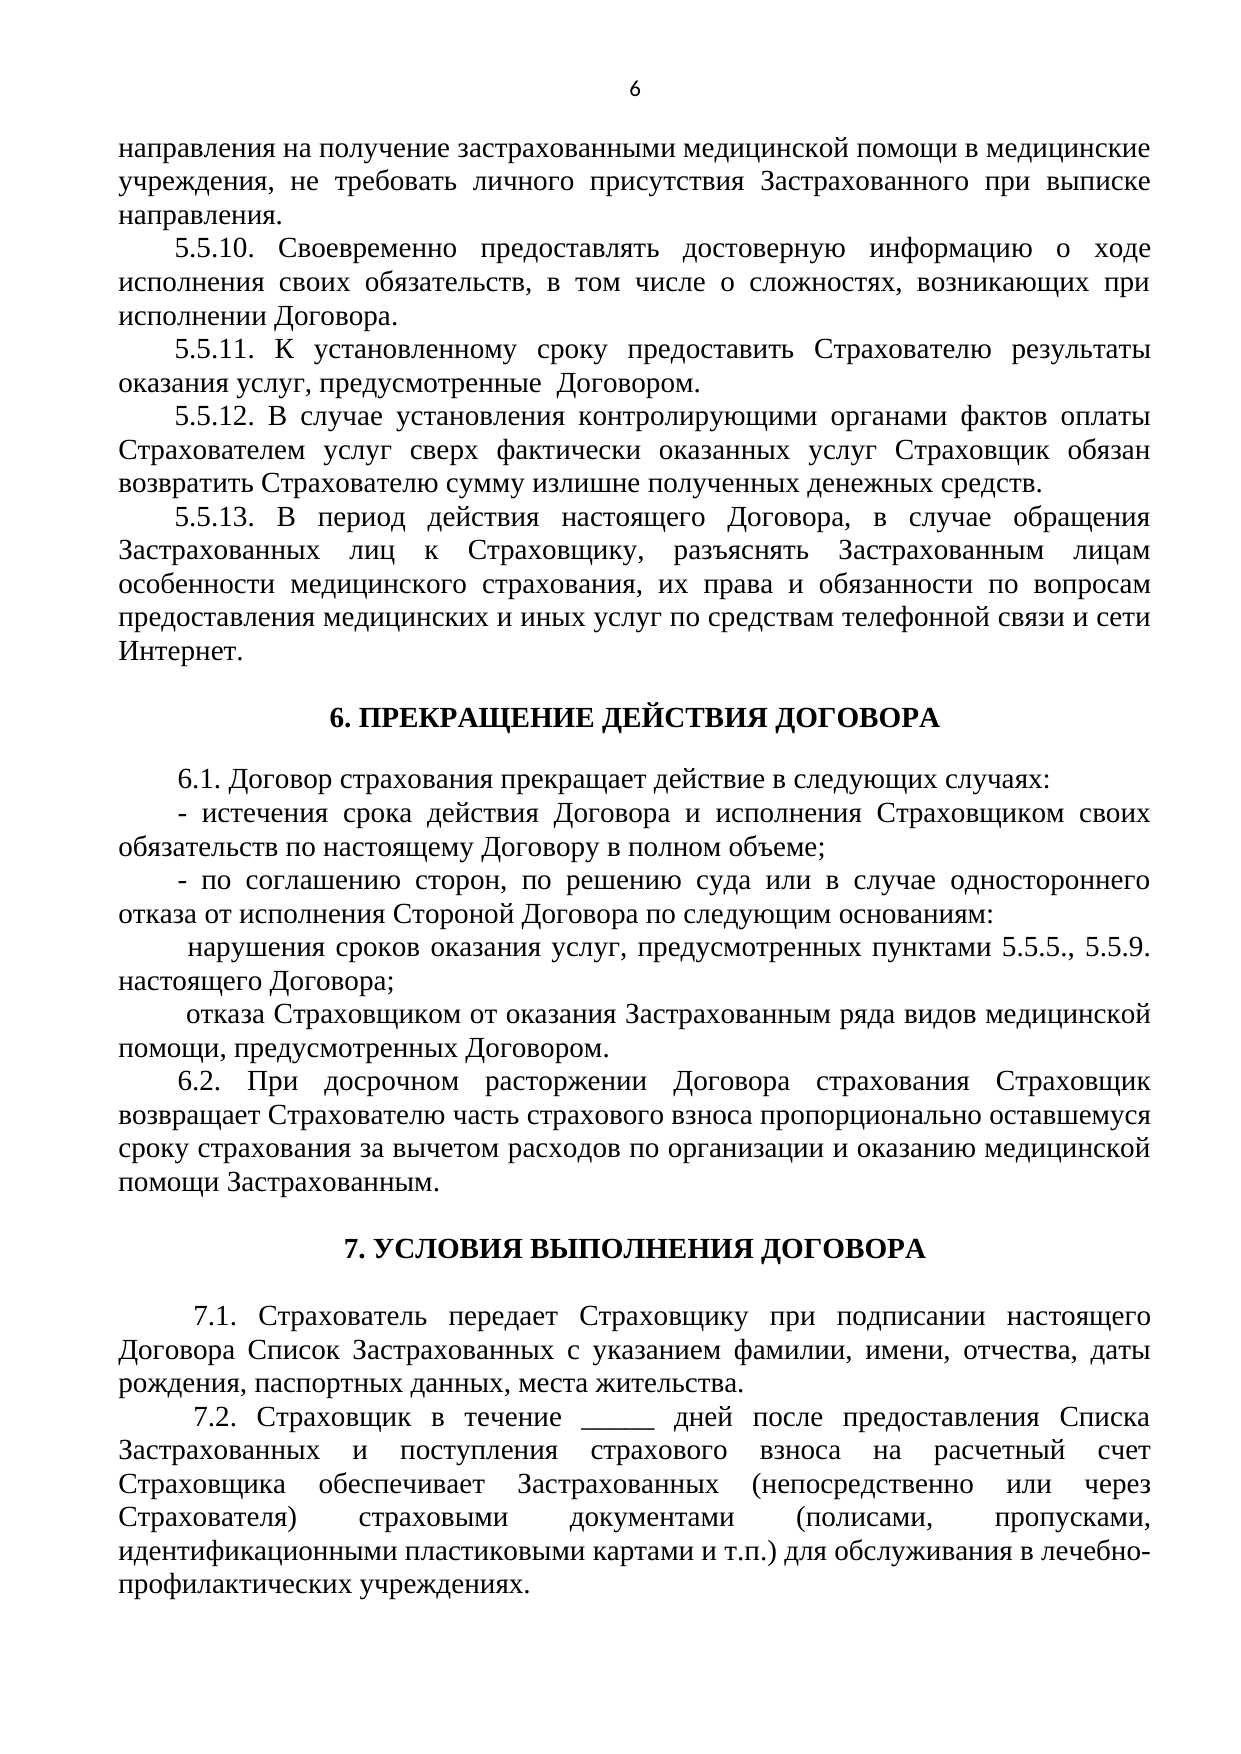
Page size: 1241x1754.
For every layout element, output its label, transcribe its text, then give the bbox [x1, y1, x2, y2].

text 7. УСЛОВИЯ выполнения договора [118, 1231, 1152, 1265]
text 5.5.10. Своевременно предоставлять достоверную информацию о ходе исполнения своих обязательств, в том числе о сложностях, возникающих при исполнении Договора. [118, 231, 1152, 331]
text 6.1. Договор страхования прекращает действие в следующих случаях: [118, 762, 1152, 795]
text отказа Страховщиком от оказания Застрахованным ряда видов медицинской помощи, предусмотренных Договором. [118, 996, 1152, 1063]
text 6.2. При досрочном расторжении Договора страхования Страховщик возвращает Страхователю часть страхового взноса пропорционально оставшемуся сроку страхования за вычетом расходов по организации и оказанию медицинской помощи Застрахованным. [118, 1063, 1152, 1198]
text - истечения срока действия Договора и исполнения Страховщиком своих обязательств по настоящему Договору в полном объеме; [118, 795, 1152, 862]
text 5.5.12. В случае установления контролирующими органами фактов оплаты Страхователем услуг сверх фактически оказанных услуг Страховщик обязан возвратить Страхователю сумму излишне полученных денежных средств. [118, 398, 1152, 499]
text нарушения сроков оказания услуг, предусмотренных пунктами 5.5.5., 5.5.9. настоящего Договора; [118, 929, 1152, 996]
text 6. ПРЕКРАЩЕНИЕ ДЕЙСТВИЯ ДОГОВОРА [118, 700, 1152, 734]
text - по соглашению сторон, по решению суда или в случае одностороннего отказа от исполнения Стороной Договора по следующим основаниям: [118, 862, 1152, 929]
text 7.1. Страхователь передает Страховщику при подписании настоящего Договора Список Застрахованных с указанием фамилии, имени, отчества, даты рождения, паспортных данных, места жительства. [118, 1298, 1152, 1399]
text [118, 130, 1152, 231]
text 5.5.13. В период действия настоящего Договора, в случае обращения Застрахованных лиц к Страховщику, разъяснять Застрахованным лицам особенности медицинского страхования, их права и обязанности по вопросам предоставления медицинских и иных услуг по средствам телефонной связи и сети Интернет. [118, 499, 1152, 667]
text 7.2. Страховщик в течение _____ дней после предоставления Списка Застрахованных и поступления страхового взноса на расчетный счет Страховщика обеспечивает Застрахованных (непосредственно или через Страхователя) страховыми документами (полисами, пропусками, идентификационными пластиковыми картами и т.п.) для обслуживания в лечебно-профилактических учреждениях. [118, 1399, 1152, 1600]
text 5.5.11. К установленному сроку предоставить Страхователю результаты оказания услуг, предусмотренные Договором. [118, 331, 1152, 398]
